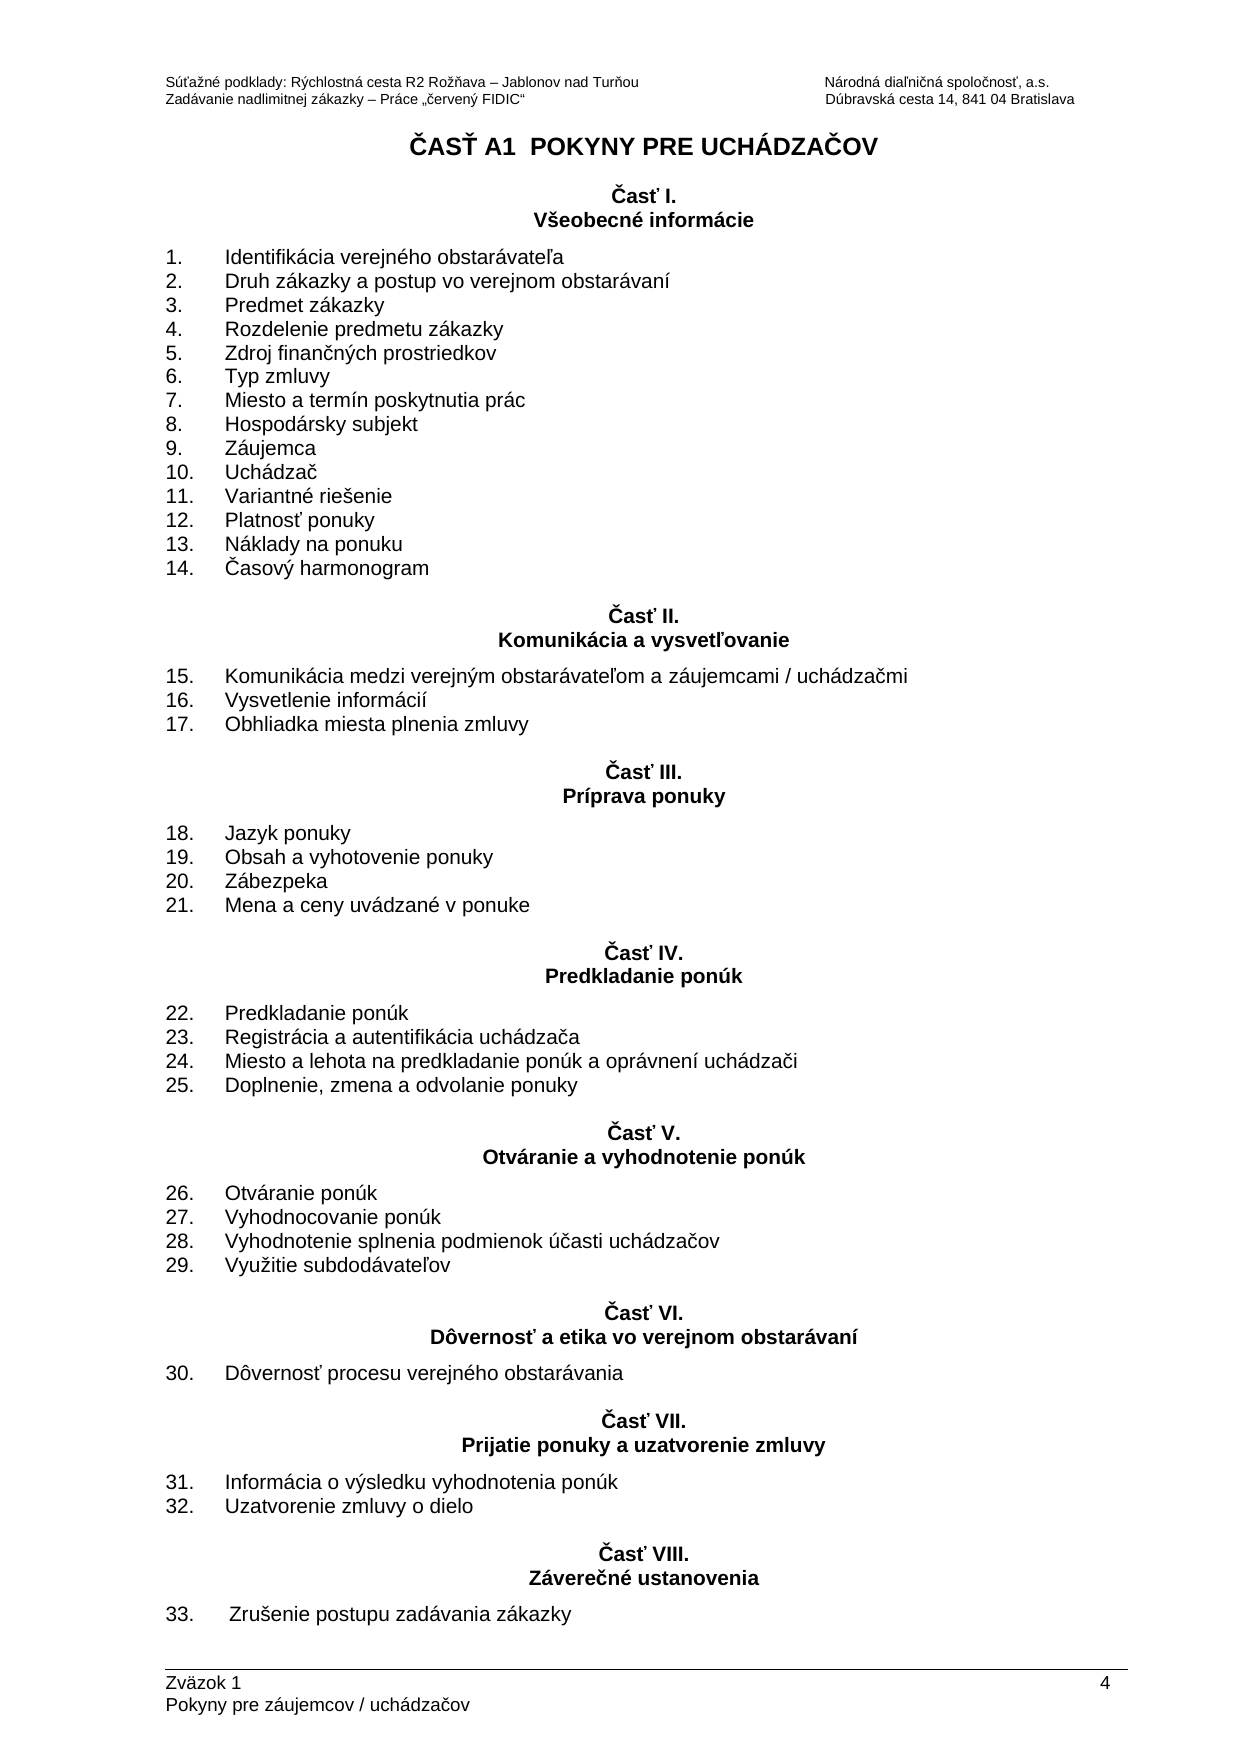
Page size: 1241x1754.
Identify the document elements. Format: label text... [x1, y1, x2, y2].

text 27. Vyhodnocovanie ponúk [165, 1205, 1122, 1229]
text 19. Obsah a vyhotovenie ponuky [165, 844, 1122, 868]
text 15. Komunikácia medzi verejným obstarávateľom a záujemcami / uchádzačmi [165, 664, 1122, 688]
text 29. Využitie subdodávateľov [165, 1253, 1122, 1277]
text 8. Hospodársky subjekt [165, 412, 1122, 436]
text Všeobecné informácie [165, 208, 1122, 232]
text ČasŤ A1 POKYNY PRE UCHÁDZAČOV [165, 131, 1122, 160]
text Časť IV. [165, 940, 1122, 964]
text 32. Uzatvorenie zmluvy o dielo [165, 1493, 1122, 1517]
text 21. Mena a ceny uvádzané v ponuke [165, 892, 1122, 916]
text Predkladanie ponúk [165, 964, 1122, 988]
text 7. Miesto a termín poskytnutia prác [165, 388, 1122, 412]
text Dôvernosť a etika vo verejnom obstarávaní [165, 1325, 1122, 1349]
text 28. Vyhodnotenie splnenia podmienok účasti uchádzačov [165, 1229, 1122, 1253]
text 18. Jazyk ponuky [165, 821, 1122, 844]
text 14. Časový harmonogram [165, 556, 1122, 580]
text 3. Predmet zákazky [165, 292, 1122, 316]
text 16. Vysvetlenie informácií [165, 688, 1122, 712]
text 26. Otváranie ponúk [165, 1181, 1122, 1205]
text Časť VIII. [165, 1541, 1122, 1565]
text Časť VII. [165, 1409, 1122, 1433]
text 10. Uchádzač [165, 460, 1122, 484]
text 23. Registrácia a autentifikácia uchádzača [165, 1025, 1122, 1049]
text 1. Identifikácia verejného obstarávateľa [165, 244, 1122, 268]
text Časť II. [165, 604, 1122, 628]
text 5. Zdroj finančných prostriedkov [165, 340, 1122, 364]
text 11. Variantné riešenie [165, 484, 1122, 508]
text Časť VI. [165, 1301, 1122, 1325]
text 22. Predkladanie ponúk [165, 1001, 1122, 1025]
text Záverečné ustanovenia [165, 1565, 1122, 1589]
text 30. Dôvernosť procesu verejného obstarávania [165, 1361, 1122, 1385]
text Otváranie a vyhodnotenie ponúk [165, 1144, 1122, 1168]
text 25. Doplnenie, zmena a odvolanie ponuky [165, 1073, 1122, 1097]
text 12. Platnosť ponuky [165, 508, 1122, 532]
text Časť III. [165, 760, 1122, 784]
text Prijatie ponuky a uzatvorenie zmluvy [165, 1433, 1122, 1457]
text 9. Záujemca [165, 436, 1122, 460]
text 17. Obhliadka miesta plnenia zmluvy [165, 712, 1122, 736]
text 4. Rozdelenie predmetu zákazky [165, 316, 1122, 340]
text 33. Zrušenie postupu zadávania zákazky [165, 1602, 1122, 1626]
text 2. Druh zákazky a postup vo verejnom obstarávaní [165, 268, 1122, 292]
text Komunikácia a vysvetľovanie [165, 628, 1122, 652]
text Príprava ponuky [165, 784, 1122, 808]
text 24. Miesto a lehota na predkladanie ponúk a oprávnení uchádzači [165, 1049, 1122, 1073]
text 6. Typ zmluvy [165, 364, 1122, 388]
text Časť I. [165, 184, 1122, 208]
text 31. Informácia o výsledku vyhodnotenia ponúk [165, 1469, 1122, 1493]
text Časť V. [165, 1121, 1122, 1144]
text 13. Náklady na ponuku [165, 532, 1122, 556]
text 20. Zábezpeka [165, 868, 1122, 892]
